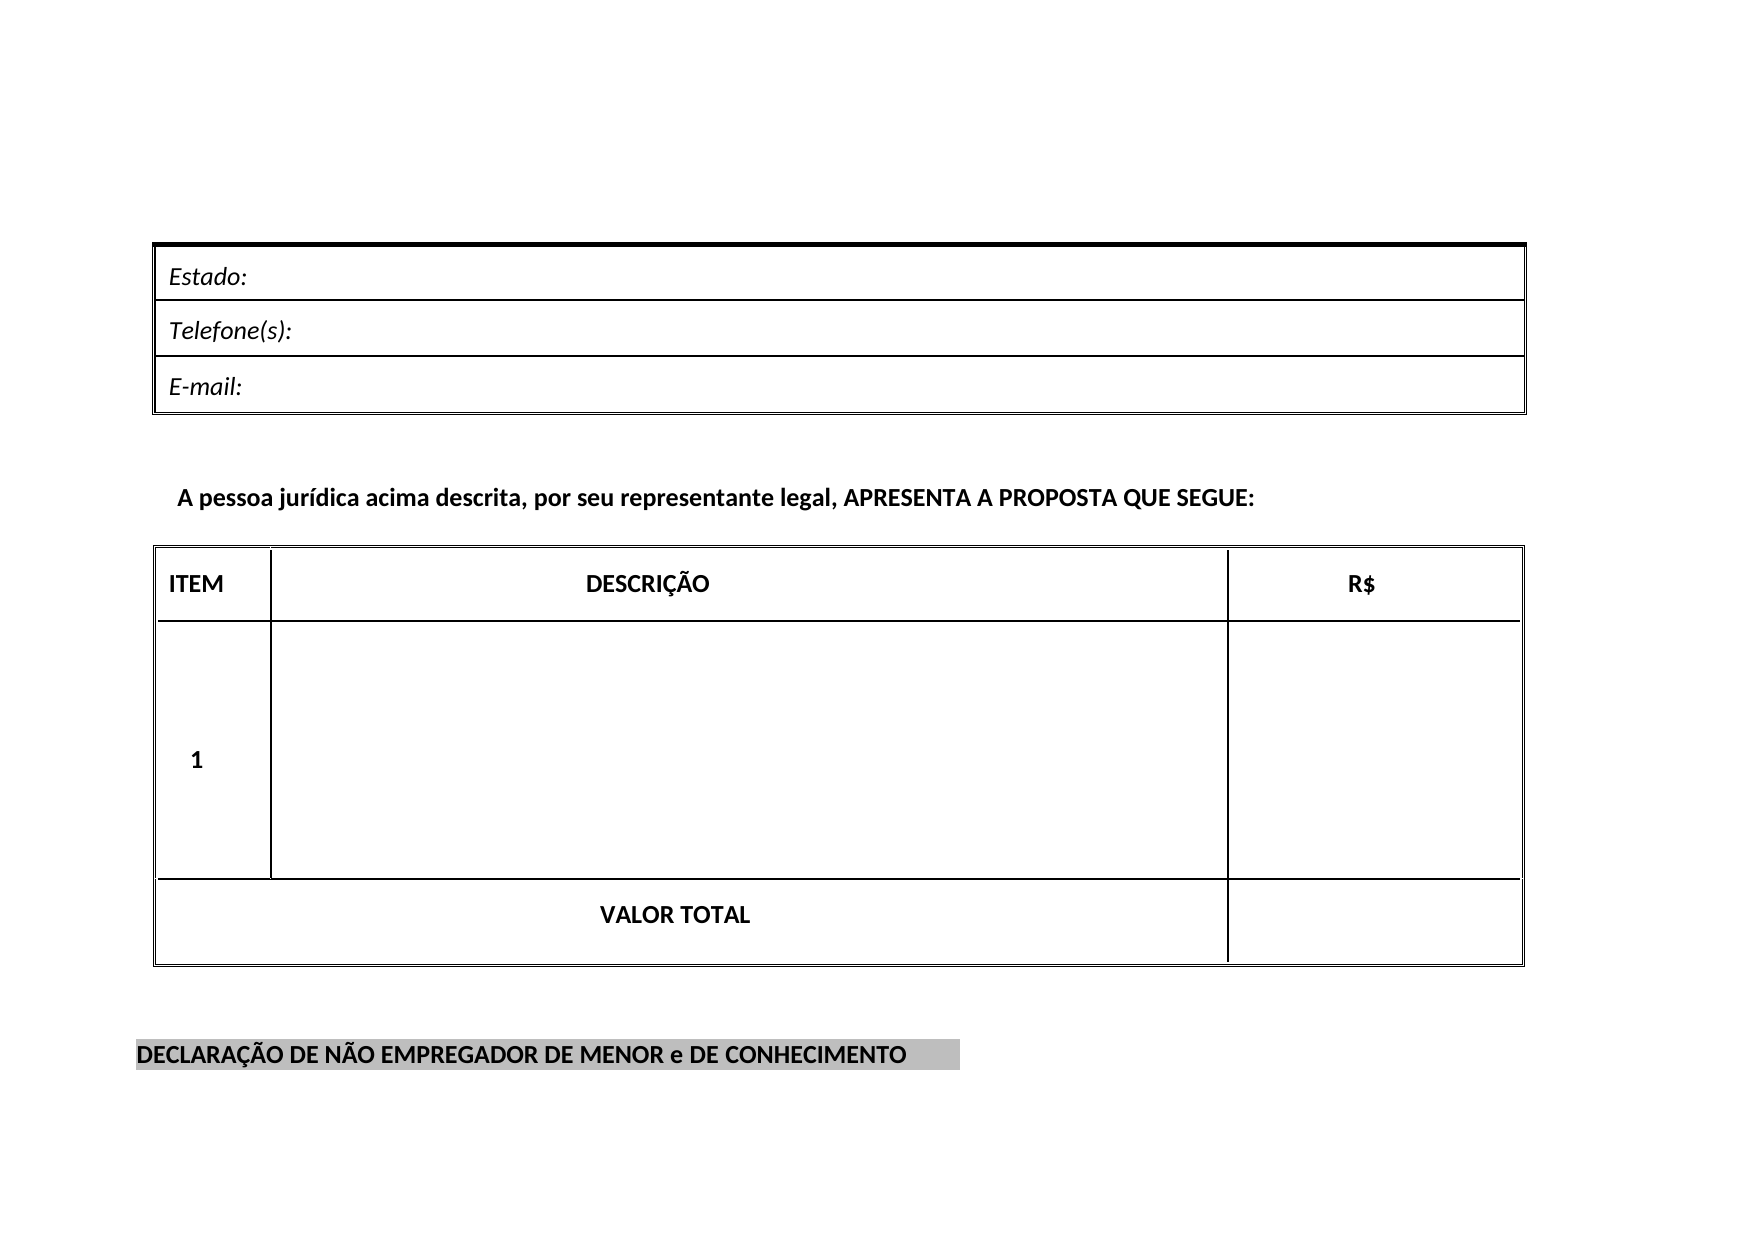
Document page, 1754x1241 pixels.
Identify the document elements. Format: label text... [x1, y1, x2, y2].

table_cell [272, 622, 1227, 877]
table_header Estado: [156, 247, 1524, 299]
table_cell E-mail: [156, 357, 1524, 412]
table_cell 1 [156, 620, 270, 877]
table_cell [1228, 878, 1522, 964]
text DECLARAÇÃO DE NÃO EMPREGADOR DE MENOR e DE CONHECIMENTO [136, 1038, 1596, 1070]
table_cell VALOR TOTAL [156, 878, 1228, 964]
table_header R$ [1228, 548, 1522, 620]
table_cell [1229, 620, 1522, 877]
table_cell Telefone(s): [156, 301, 1524, 355]
text A pessoa jurídica acima descrita, por seu representante legal, APRESENTA A PROPOSTA QUE SEGUE: [177, 481, 1596, 512]
table_header ITEM [156, 548, 270, 620]
table_header DESCRIÇÃO [270, 548, 1228, 620]
